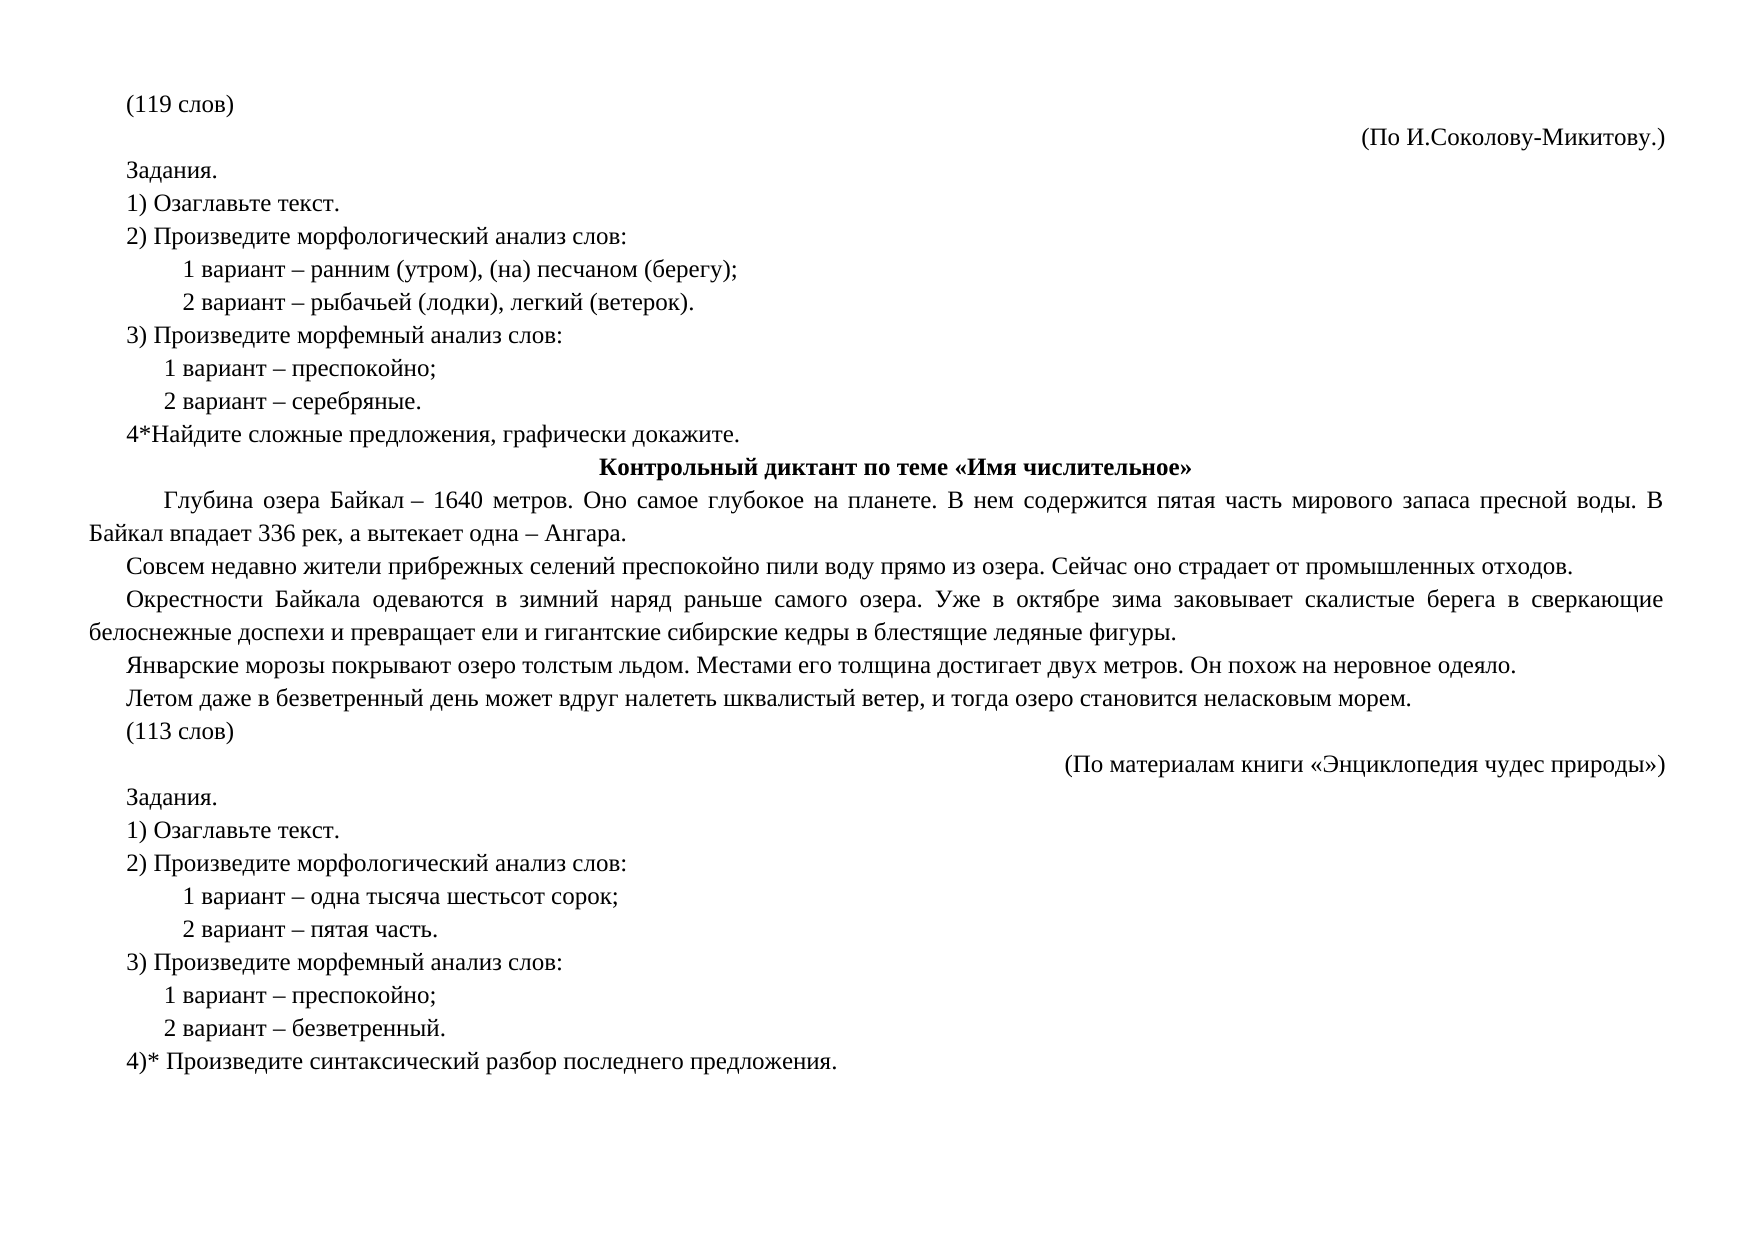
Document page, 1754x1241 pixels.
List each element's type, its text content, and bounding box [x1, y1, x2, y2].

text (113 слов) [89, 716, 1665, 745]
text Январские морозы покрывают озеро толстым льдом. Местами его толщина достигает двух метров. Он похож на неровное одеяло. [89, 650, 1665, 679]
text 4*Найдите сложные предложения, графически докажите. [89, 419, 1665, 448]
text (119 слов) [89, 89, 1665, 117]
text Совсем недавно жители прибрежных селений преспокойно пили воду прямо из озера. Сейчас оно страдает от промышленных отходов. [89, 551, 1665, 580]
text 2) Произведите морфологический анализ слов: [89, 221, 1665, 249]
text Контрольный диктант по теме «Имя числительное» [89, 452, 1665, 481]
text (По материалам книги «Энциклопедия чудес природы») [89, 749, 1665, 778]
text 1 вариант – преспокойно; [89, 980, 1665, 1009]
text 3) Произведите морфемный анализ слов: [89, 320, 1665, 348]
text 2 вариант – рыбачьей (лодки), легкий (ветерок). [89, 287, 1665, 316]
text 1) Озаглавьте текст. [89, 188, 1665, 216]
text 1 вариант – одна тысяча шестьсот сорок; [89, 881, 1665, 910]
text 4)* Произведите синтаксический разбор последнего предложения. [89, 1046, 1665, 1075]
text Задания. [89, 782, 1665, 811]
text Глубина озера Байкал – 1640 метров. Оно самое глубокое на планете. В нем содержится пятая часть мирового запаса пресной воды. В Байкал впадает 336 рек, а вытекает одна – Ангара. [89, 485, 1665, 547]
text 1) Озаглавьте текст. [89, 815, 1665, 844]
text Окрестности Байкала одеваются в зимний наряд раньше самого озера. Уже в октябре зима заковывает скалистые берега в сверкающие белоснежные доспехи и превращает ели и гигантские сибирские кедры в блестящие ледяные фигуры. [89, 584, 1665, 646]
text 3) Произведите морфемный анализ слов: [89, 947, 1665, 976]
text Летом даже в безветренный день может вдруг налететь шквалистый ветер, и тогда озеро становится неласковым морем. [89, 683, 1665, 712]
text 2 вариант – безветренный. [89, 1013, 1665, 1042]
text (По И.Соколову-Микитову.) [89, 122, 1665, 150]
text 1 вариант – преспокойно; [89, 353, 1665, 382]
text Задания. [89, 155, 1665, 183]
text 2) Произведите морфологический анализ слов: [89, 848, 1665, 877]
text 2 вариант – серебряные. [89, 386, 1665, 414]
text 2 вариант – пятая часть. [89, 914, 1665, 943]
text 1 вариант – ранним (утром), (на) песчаном (берегу); [89, 254, 1665, 282]
